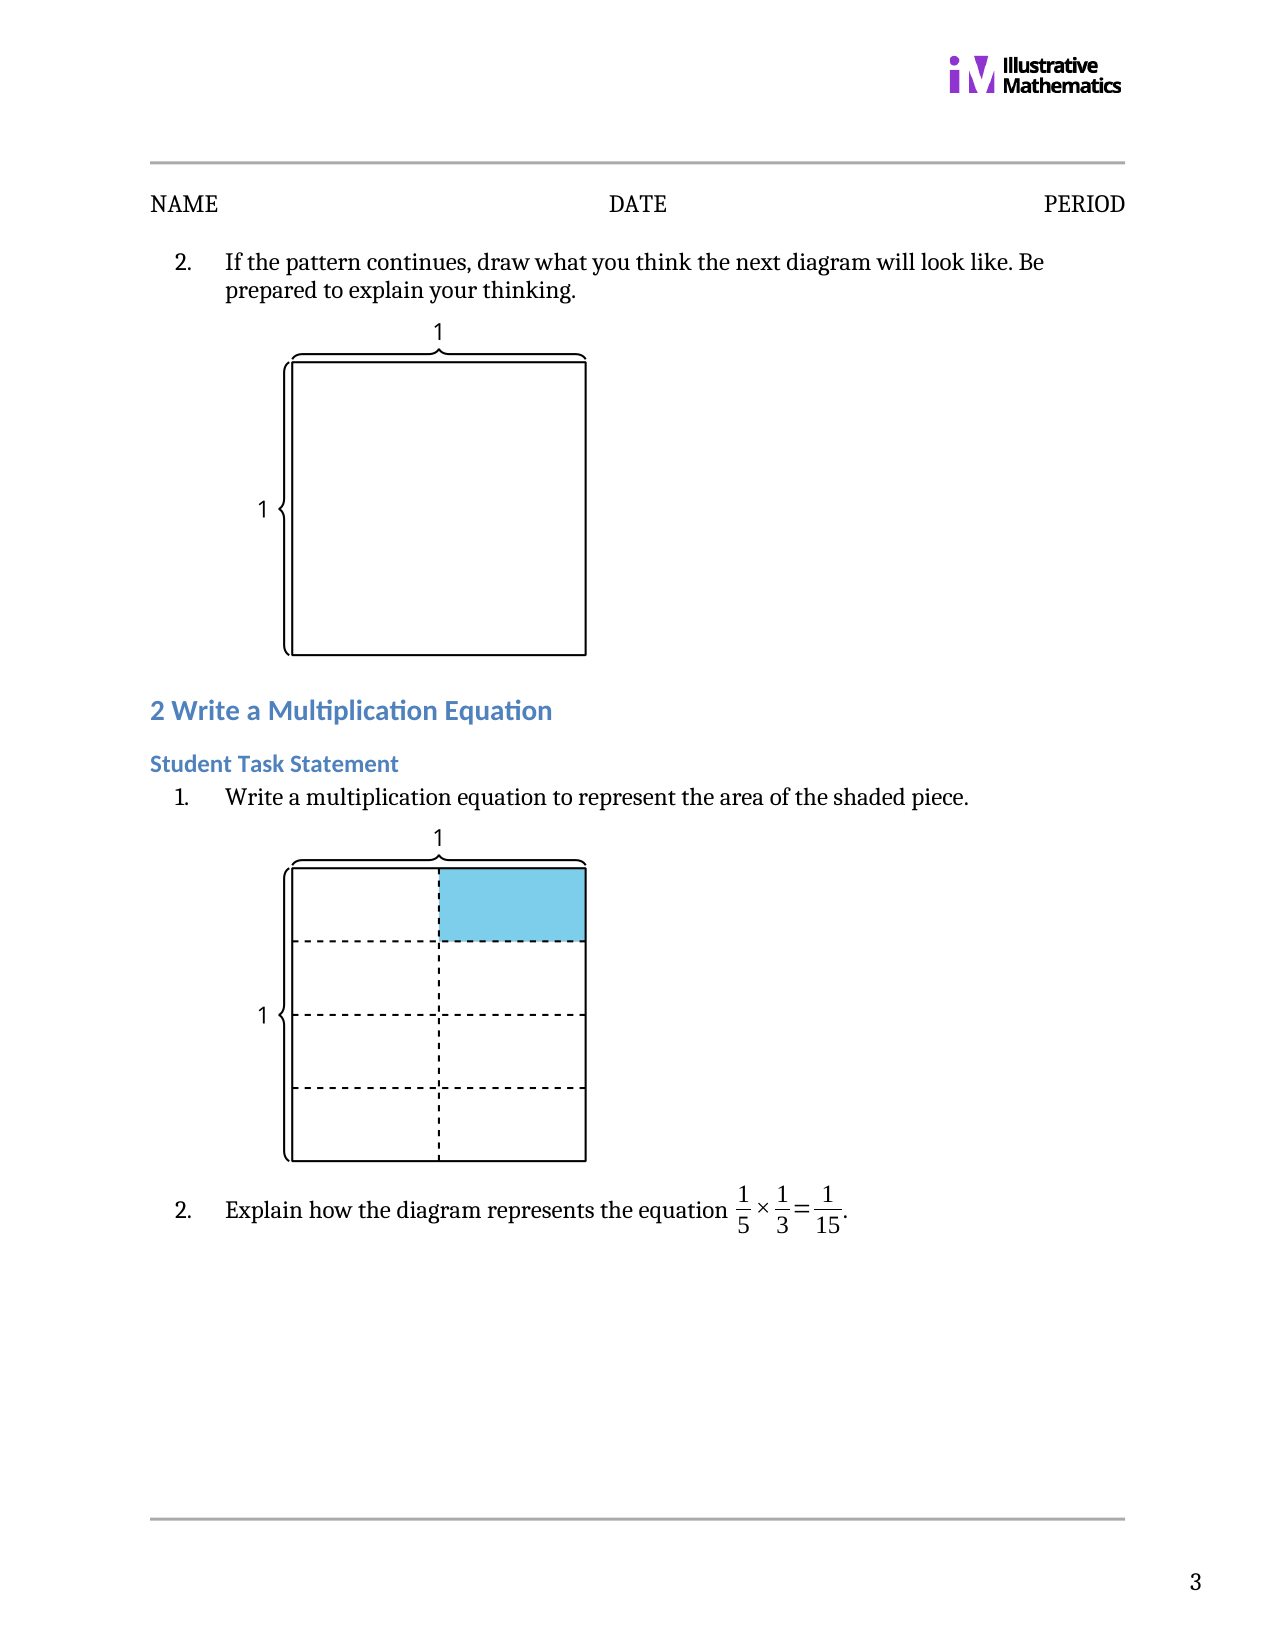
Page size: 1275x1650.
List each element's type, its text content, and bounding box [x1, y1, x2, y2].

picture [243, 308, 610, 665]
list Explain how the diagram represents the equation . [175, 1181, 1125, 1240]
list Write a multiplication equation to represent the area of the shaded piece. [175, 782, 1125, 811]
picture [243, 815, 610, 1171]
subtitle 2 Write a Multiplication Equation [150, 692, 1125, 727]
subtitle Student Task Statement [150, 748, 1125, 779]
list If the pattern continues, draw what you think the next diagram will look like. Be prepared to explain your thinking. [175, 247, 1125, 305]
picture [949, 55, 1121, 93]
